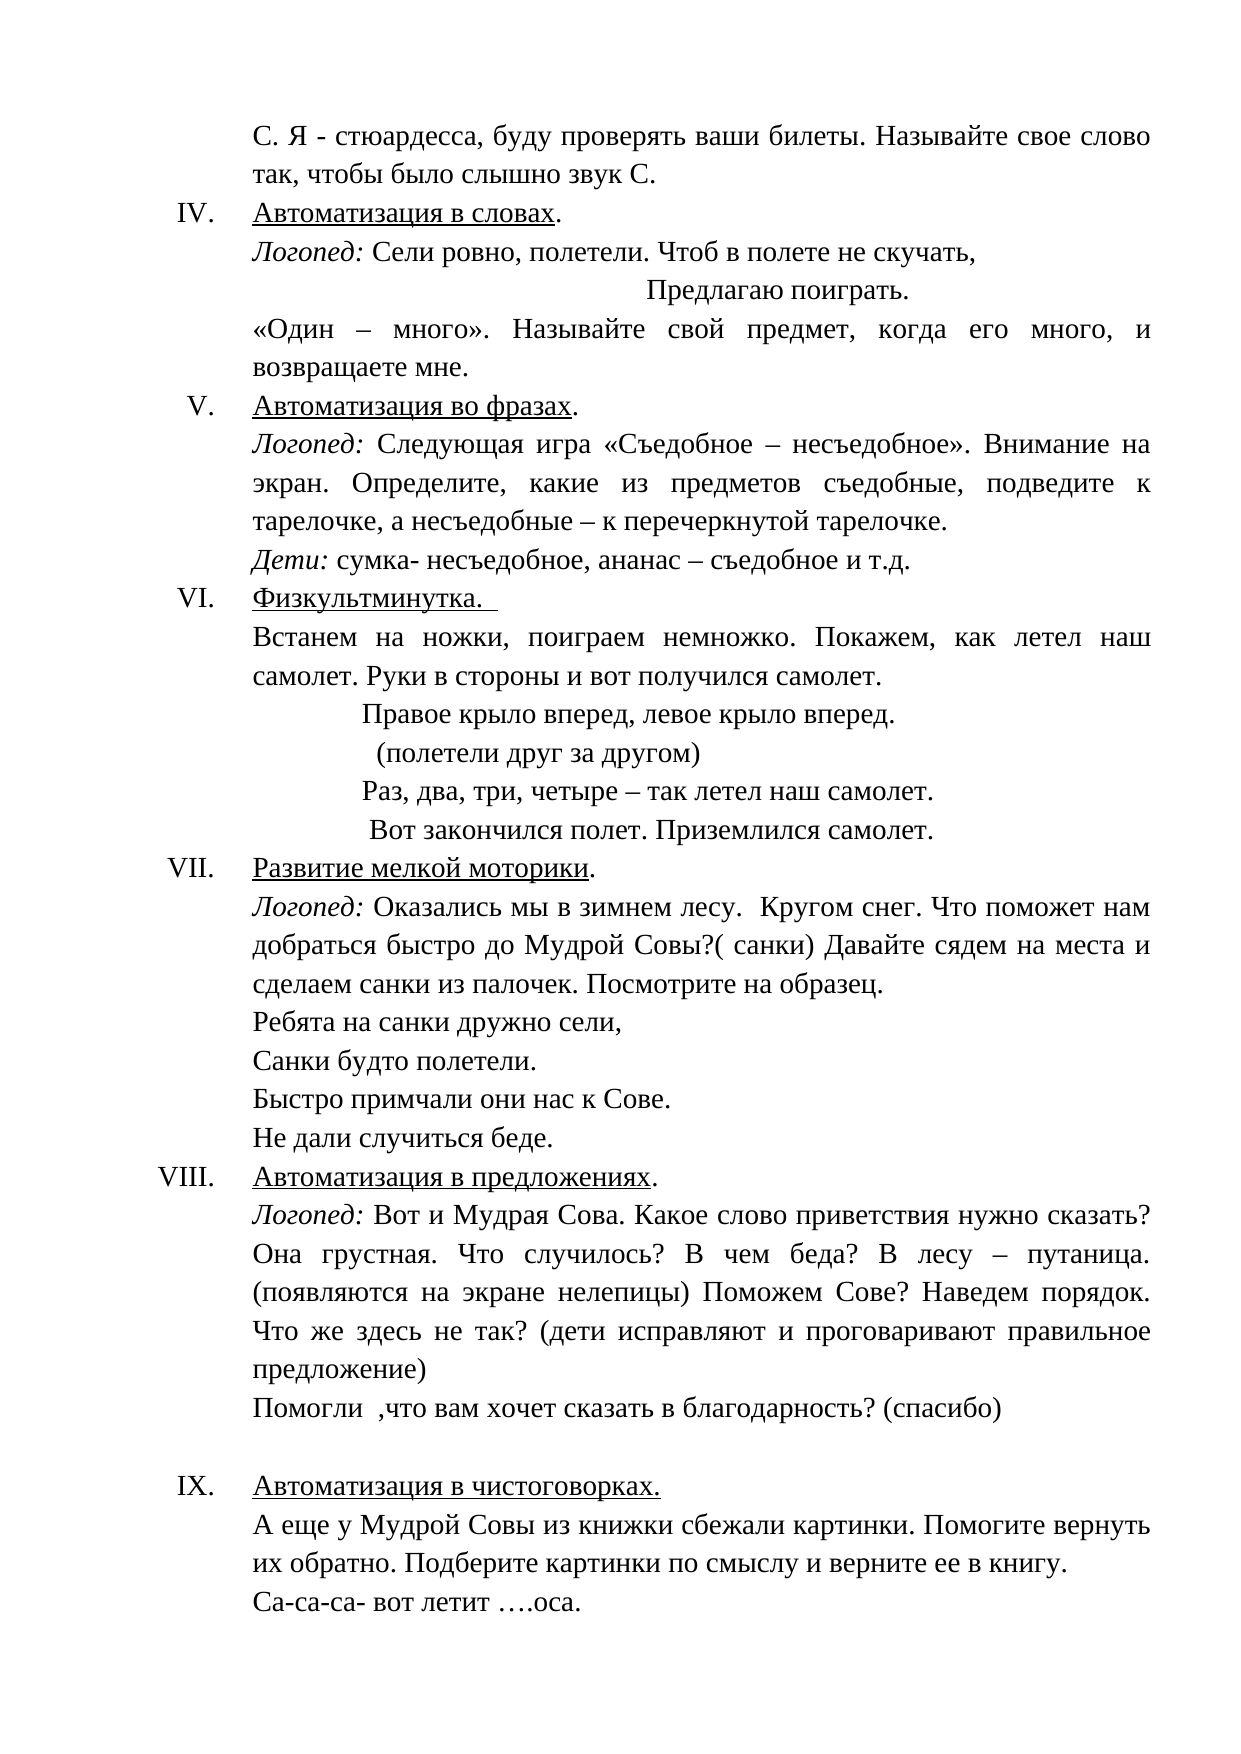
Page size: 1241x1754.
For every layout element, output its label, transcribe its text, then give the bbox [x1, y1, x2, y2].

list Раз, два, три, четыре – так летел наш самолет. [252, 773, 1152, 807]
list Логопед: Сели ровно, полетели. Чтоб в полете не скучать, [252, 234, 1152, 267]
list (полетели друг за другом) [252, 735, 1152, 768]
list Предлагаю поиграть. [252, 272, 1152, 306]
list Развитие мелкой моторики. [215, 850, 1152, 884]
list Быстро примчали они нас к Сове. [252, 1082, 1152, 1115]
list Автоматизация в предложениях. [215, 1159, 1152, 1192]
list Автоматизация в словах. [215, 195, 1152, 229]
list Автоматизация в чистоговорках. [215, 1468, 1152, 1502]
list Логопед: Оказались мы в зимнем лесу. Кругом снег. Что поможет нам добраться быстро до Мудрой Совы?( санки) Давайте сядем на места и сделаем санки из палочек. Посмотрите на образец. [252, 889, 1152, 999]
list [252, 118, 1152, 190]
list Дети: сумка- несъедобное, ананас – съедобное и т.д. [252, 542, 1152, 576]
list Физкультминутка. [215, 581, 1152, 614]
list Автоматизация во фразах. [215, 388, 1152, 421]
list Санки будто полетели. [252, 1043, 1152, 1077]
list Не дали случиться беде. [252, 1120, 1152, 1154]
list Вот закончился полет. Приземлился самолет. [252, 812, 1152, 845]
list Помогли ,что вам хочет сказать в благодарность? (спасибо) [177, 1390, 1152, 1423]
list Са-са-са- вот летит ….оса. [252, 1584, 1152, 1618]
list А еще у Мудрой Совы из книжки сбежали картинки. Помогите вернуть их обратно. Подберите картинки по смыслу и верните ее в книгу. [252, 1507, 1152, 1579]
list Логопед: Следующая игра «Съедобное – несъедобное». Внимание на экран. Определите, какие из предметов съедобные, подведите к тарелочке, а несъедобные – к перечеркнутой тарелочке. [252, 426, 1152, 537]
list Ребята на санки дружно сели, [252, 1004, 1152, 1038]
list «Один – много». Называйте свой предмет, когда его много, и возвращаете мне. [252, 311, 1152, 383]
list Логопед: Вот и Мудрая Сова. Какое слово приветствия нужно сказать? Она грустная. Что случилось? В чем беда? В лесу – путаница. (появляются на экране нелепицы) Поможем Сове? Наведем порядок. Что же здесь не так? (дети исправляют и проговаривают правильное предложение) [252, 1197, 1152, 1385]
list Правое крыло вперед, левое крыло вперед. [252, 696, 1152, 730]
list Встанем на ножки, поиграем немножко. Покажем, как летел наш самолет. Руки в стороны и вот получился самолет. [252, 619, 1152, 691]
